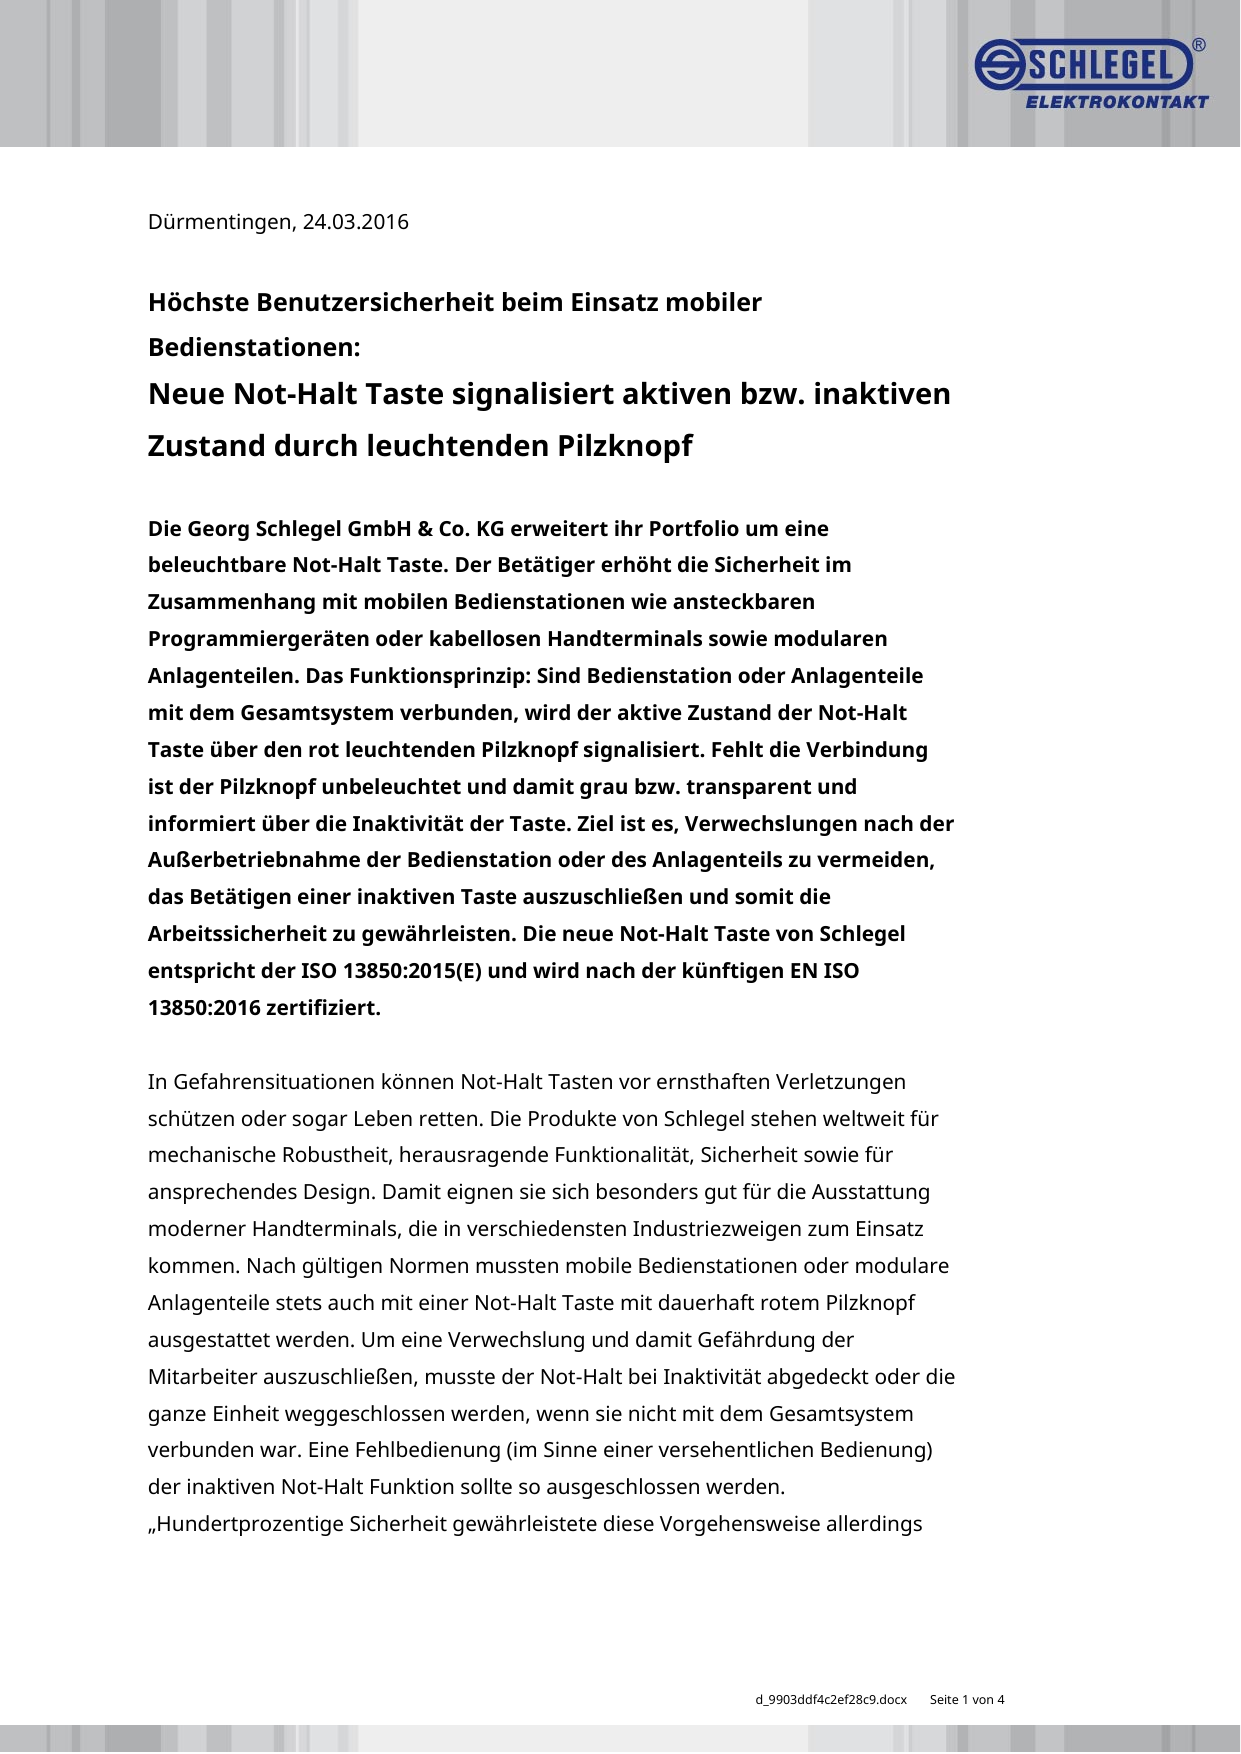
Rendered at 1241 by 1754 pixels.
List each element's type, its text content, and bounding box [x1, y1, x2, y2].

text Die Georg Schlegel GmbH & Co. KG erweitert ihr Portfolio um eine beleuchtbare Not-Halt Taste. Der Betätiger erhöht die Sicherheit im Zusammenhang mit mobilen Bedienstationen wie ansteckbaren Programmiergeräten oder kabellosen Handterminals sowie modularen Anlagenteilen. Das Funktionsprinzip: Sind Bedienstation oder Anlagenteile mit dem Gesamtsystem verbunden, wird der aktive Zustand der Not-Halt Taste über den rot leuchtenden Pilzknopf signalisiert. Fehlt die Verbindung ist der Pilzknopf unbeleuchtet und damit grau bzw. transparent und informiert über die Inaktivität der Taste. Ziel ist es, Verwechslungen nach der Außerbetriebnahme der Bedienstation oder des Anlagenteils zu vermeiden, das Betätigen einer inaktiven Taste auszuschließen und somit die Arbeitssicherheit zu gewährleisten. Die neue Not-Halt Taste von Schlegel entspricht der ISO 13850:2015(E) und wird nach der künftigen EN ISO 13850:2016 zertifiziert. [148, 514, 960, 1021]
text Neue Not-Halt Taste signalisiert aktiven bzw. inaktiven Zustand durch leuchtenden Pilzknopf [148, 374, 960, 465]
picture [0, 1725, 1241, 1752]
picture [0, 0, 1241, 147]
text Dürmentingen, 24.03.2016 [148, 207, 1093, 235]
text Höchste Benutzersicherheit beim Einsatz mobiler Bedienstationen: [148, 285, 960, 363]
